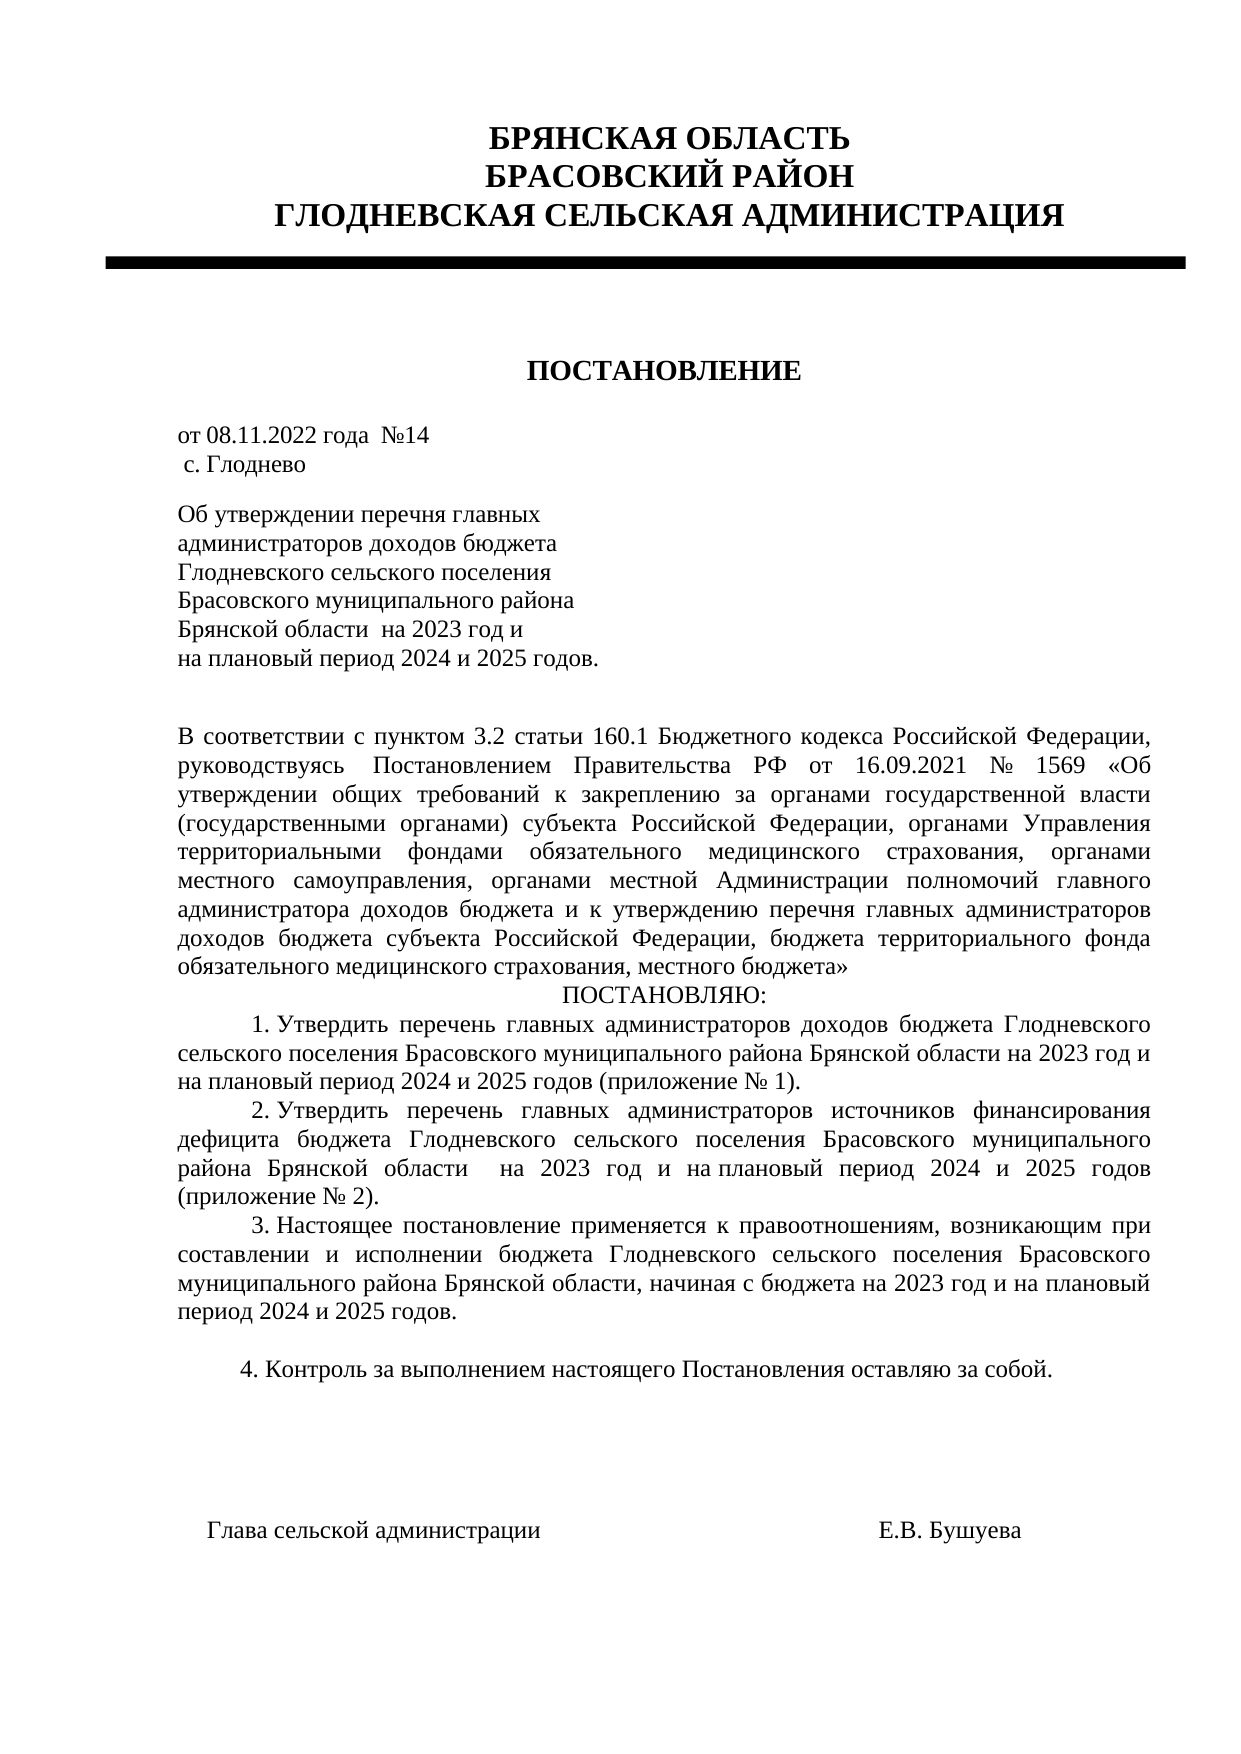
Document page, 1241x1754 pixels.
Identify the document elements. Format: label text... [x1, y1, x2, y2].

text ПОСТАНОВЛЕНИЕ [177, 353, 1152, 387]
text от 08.11.2022 года №14 [177, 420, 1152, 449]
text ПОСТАНОВЛЯЮ: [177, 980, 1152, 1009]
text Глодневского сельского поселения [177, 557, 1152, 586]
text Брасовского муниципального района [177, 586, 1152, 614]
text 2. Утвердить перечень главных администраторов источников финансирования дефицита бюджета Глодневского сельского поселения Брасовского муниципального района Брянской области на 2023 год и на плановый период 2024 и 2025 годов (приложение № 2). [177, 1095, 1152, 1210]
text 4. Контроль за выполнением настоящего Постановления оставляю за собой. [177, 1354, 1152, 1383]
text БРЯНСКАЯ ОБЛАСТЬ [177, 118, 1162, 156]
text ГЛОДНЕВСКАЯ СЕЛЬСКАЯ АДМИНИСТРАЦИЯ [177, 195, 1162, 233]
text Глава сельской администрации Е.В. Бушуева [207, 1515, 1152, 1543]
text на плановый период 2024 и 2025 годов. [177, 643, 1152, 672]
text 3. Настоящее постановление применяется к правоотношениям, возникающим при составлении и исполнении бюджета Глодневского сельского поселения Брасовского муниципального района Брянской области, начиная с бюджета на 2023 год и на плановый период 2024 и 2025 годов. [177, 1210, 1152, 1325]
text Об утверждении перечня главных [177, 499, 1152, 528]
text Брянской области на 2023 год и [177, 614, 1152, 643]
text администраторов доходов бюджета [177, 528, 1152, 557]
text с. Глоднево [177, 449, 1152, 478]
text БРАСОВСКИЙ РАЙОН [177, 156, 1162, 195]
text 1. Утвердить перечень главных администраторов доходов бюджета Глодневского сельского поселения Брасовского муниципального района Брянской области на 2023 год и на плановый период 2024 и 2025 годов (приложение № 1). [177, 1009, 1152, 1095]
text В соответствии с пунктом 3.2 статьи 160.1 Бюджетного кодекса Российской Федерации, руководствуясь Постановлением Правительства РФ от 16.09.2021 № 1569 «Об утверждении общих требований к закреплению за органами государственной власти (государственными органами) субъекта Российской Федерации, органами Управления территориальными фондами обязательного медицинского страхования, органами местного самоуправления, органами местной Администрации полномочий главного администратора доходов бюджета и к утверждению перечня главных администраторов доходов бюджета субъекта Российской Федерации, бюджета территориального фонда обязательного медицинского страхования, местного бюджета» [177, 721, 1152, 980]
